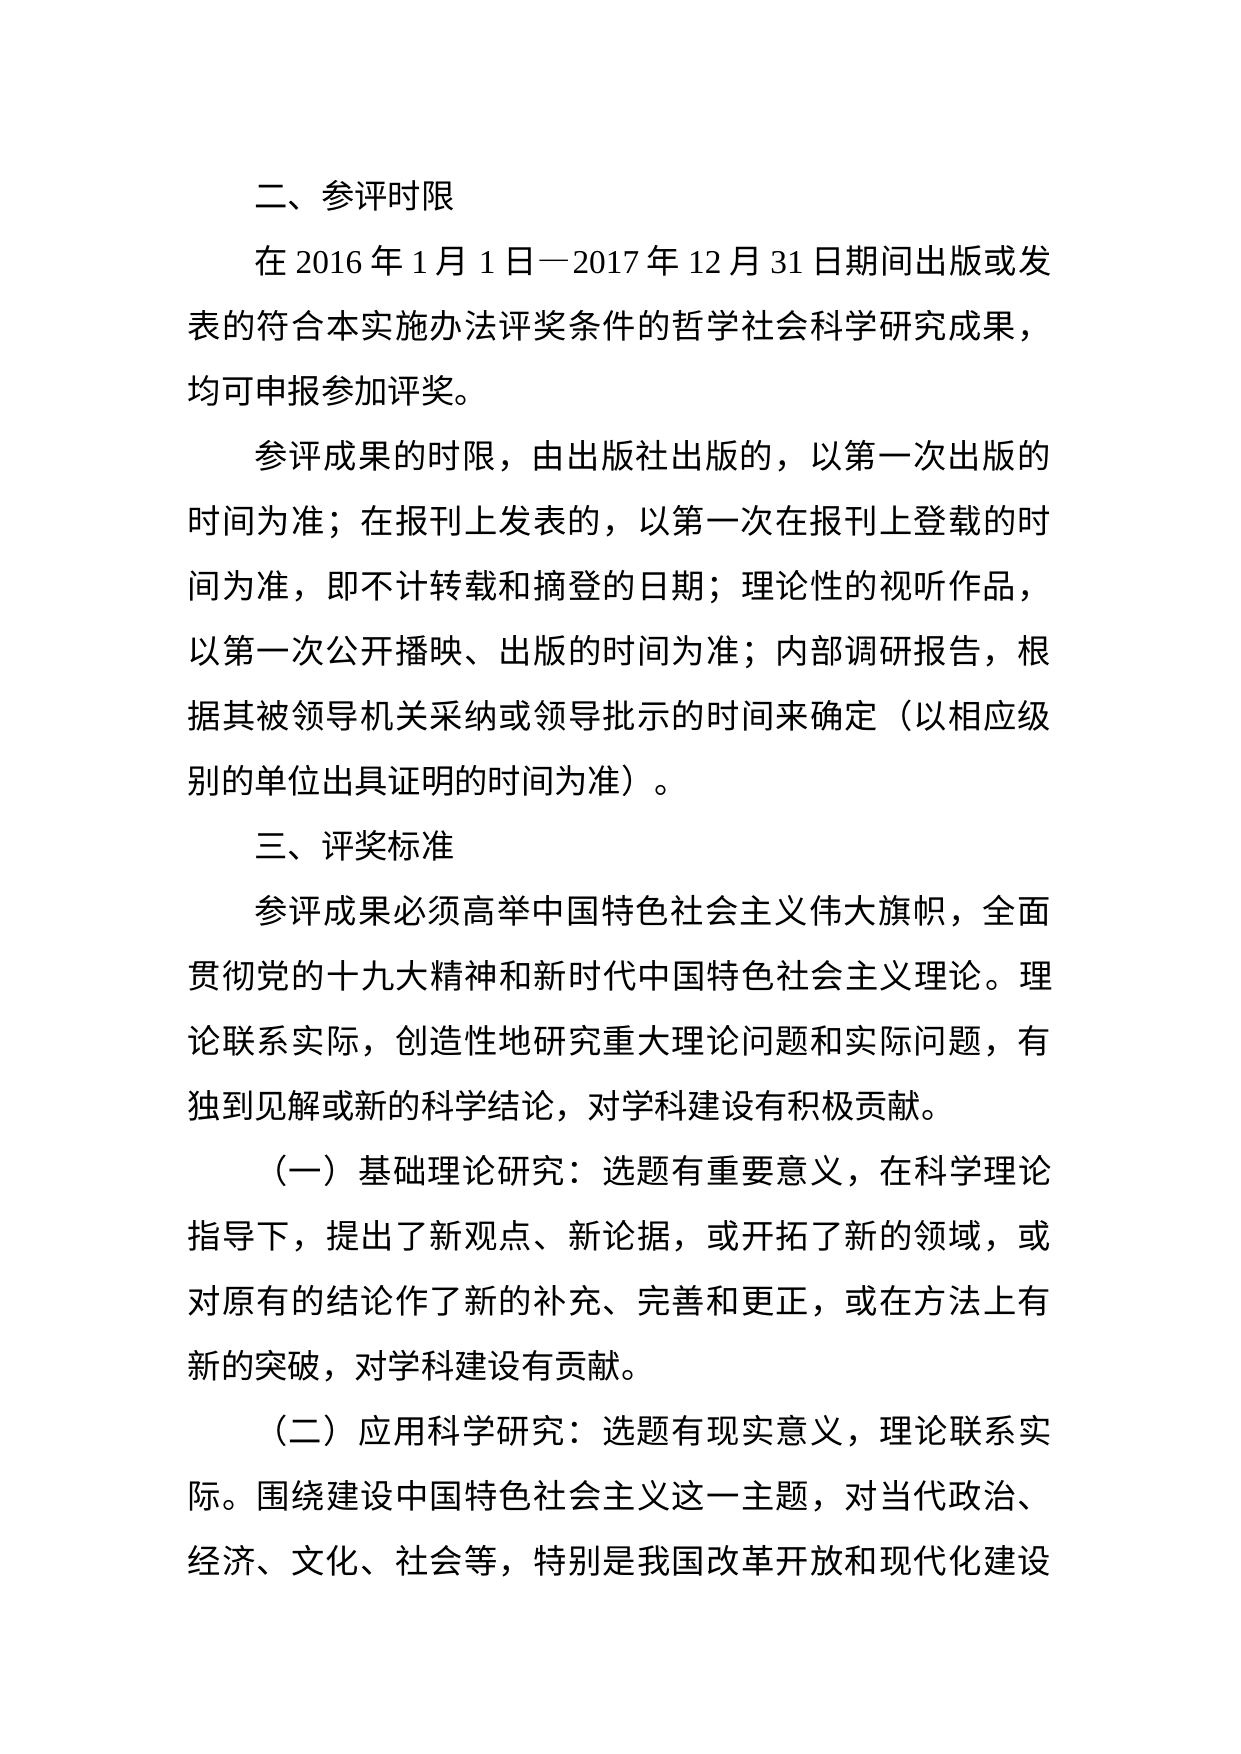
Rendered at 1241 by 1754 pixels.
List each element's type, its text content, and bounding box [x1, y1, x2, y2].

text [187, 1397, 1053, 1592]
text 在2016年1月 1日—2017年12月31日期间出版或发表的符合本实施办法评奖条件的哲学社会科学研究成果，均可申报参加评奖。 [187, 227, 1053, 422]
text 三、评奖标准 [187, 812, 1053, 877]
text 二、参评时限 [187, 162, 1053, 227]
text 参评成果的时限，由出版社出版的，以第一次出版的时间为准；在报刊上发表的，以第一次在报刊上登载的时间为准，即不计转载和摘登的日期；理论性的视听作品，以第一次公开播映、出版的时间为准；内部调研报告，根据其被领导机关采纳或领导批示的时间来确定（以相应级别的单位出具证明的时间为准）。 [187, 422, 1053, 812]
text （一）基础理论研究：选题有重要意义，在科学理论指导下，提出了新观点、新论据，或开拓了新的领域，或对原有的结论作了新的补充、完善和更正，或在方法上有新的突破，对学科建设有贡献。 [187, 1137, 1053, 1397]
text 参评成果必须高举中国特色社会主义伟大旗帜，全面贯彻党的十九大精神和新时代中国特色社会主义理论。理论联系实际，创造性地研究重大理论问题和实际问题，有独到见解或新的科学结论，对学科建设有积极贡献。 [187, 877, 1053, 1137]
